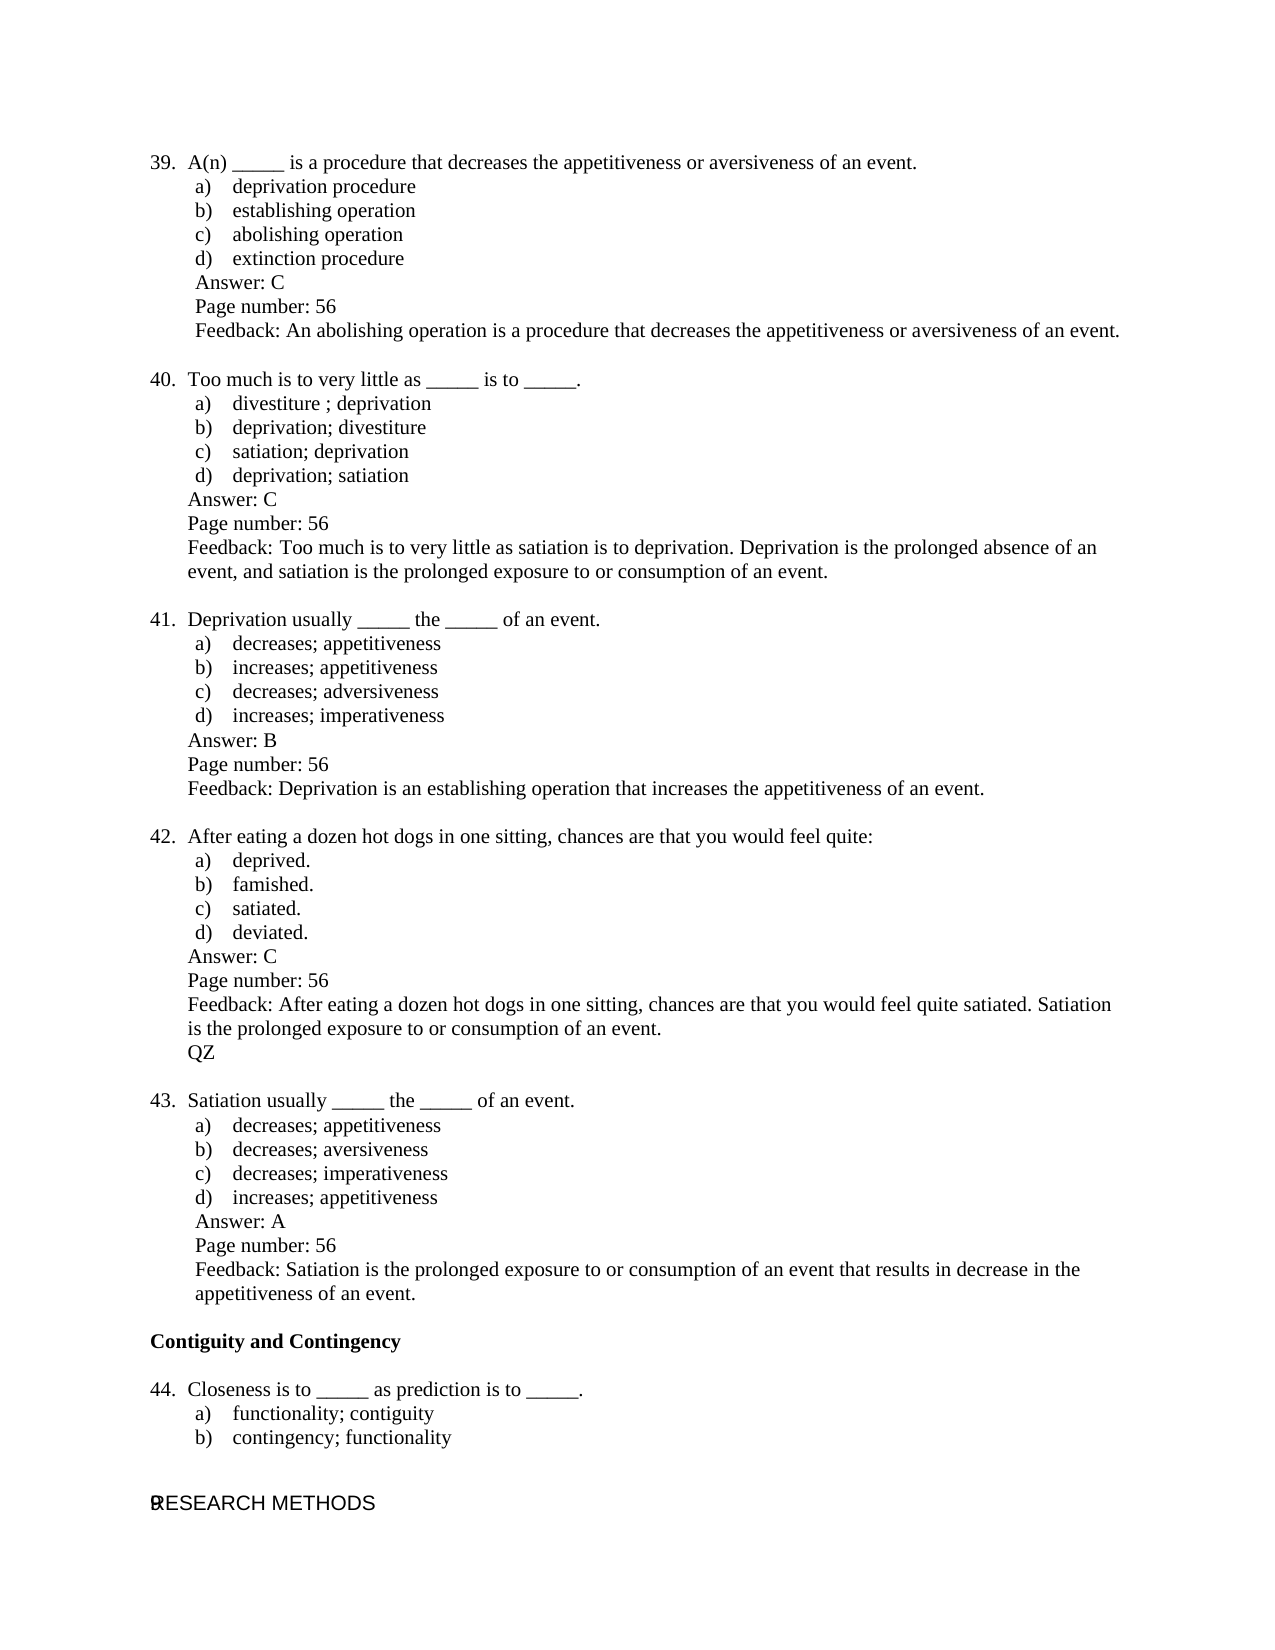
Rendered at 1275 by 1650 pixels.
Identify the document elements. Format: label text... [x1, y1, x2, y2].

list Page number: 56 [187, 968, 1125, 992]
list QZ [187, 1040, 1125, 1064]
list increases; appetitiveness [195, 655, 1125, 679]
list deprivation procedure [195, 174, 1125, 198]
list increases; appetitiveness [195, 1185, 1125, 1209]
list decreases; adversiveness [195, 679, 1125, 703]
text Feedback: Satiation is the prolonged exposure to or consumption of an event that results in decrease in the appetitiveness of an event. [195, 1257, 1125, 1305]
list decreases; aversiveness [195, 1137, 1125, 1161]
list After eating a dozen hot dogs in one sitting, chances are that you would feel quite: [150, 824, 1125, 848]
list Page number: 56 [187, 752, 1125, 776]
list satiated. [195, 896, 1125, 920]
list Feedback: After eating a dozen hot dogs in one sitting, chances are that you would feel quite satiated. Satiation is the prolonged exposure to or consumption of an event. [187, 992, 1125, 1040]
list deviated. [195, 920, 1125, 944]
list extinction procedure [195, 246, 1125, 270]
list satiation; deprivation [195, 439, 1125, 463]
text Answer: A [150, 1209, 1125, 1233]
list Page number: 56 [187, 511, 1125, 535]
list Deprivation usually _____ the _____ of an event. [150, 607, 1125, 631]
list famished. [195, 872, 1125, 896]
list establishing operation [195, 198, 1125, 222]
list deprived. [195, 848, 1125, 872]
list increases; imperativeness [195, 703, 1125, 727]
text Page number: 56 [150, 1233, 1125, 1257]
list contingency; functionality [195, 1425, 1125, 1449]
list Closeness is to _____ as prediction is to _____. [150, 1377, 1125, 1401]
text Feedback: An abolishing operation is a procedure that decreases the appetitiveness or aversiveness of an event. [195, 318, 1125, 342]
text Page number: 56 [195, 294, 1125, 318]
list deprivation; divestiture [195, 415, 1125, 439]
list Feedback: Too much is to very little as satiation is to deprivation. Deprivation is the prolonged absence of an event, and satiation is the prolonged exposure to or consumption of an event. [187, 535, 1125, 583]
list Satiation usually _____ the _____ of an event. [150, 1088, 1125, 1112]
list divestiture ; deprivation [195, 391, 1125, 415]
list deprivation; satiation [195, 463, 1125, 487]
list abolishing operation [195, 222, 1125, 246]
list Answer: C [187, 944, 1125, 968]
text Answer: C [195, 270, 1125, 294]
list decreases; imperativeness [195, 1161, 1125, 1185]
list Answer: B [187, 727, 1125, 752]
text Contiguity and Contingency [150, 1329, 1125, 1353]
list A(n) _____ is a procedure that decreases the appetitiveness or aversiveness of an event. [150, 150, 1125, 174]
list functionality; contiguity [195, 1401, 1125, 1425]
list Too much is to very little as _____ is to _____. [150, 367, 1125, 391]
list decreases; appetitiveness [195, 631, 1125, 655]
list Answer: C [187, 487, 1125, 511]
list decreases; appetitiveness [195, 1112, 1125, 1137]
list Feedback: Deprivation is an establishing operation that increases the appetitiveness of an event. [187, 776, 1125, 800]
